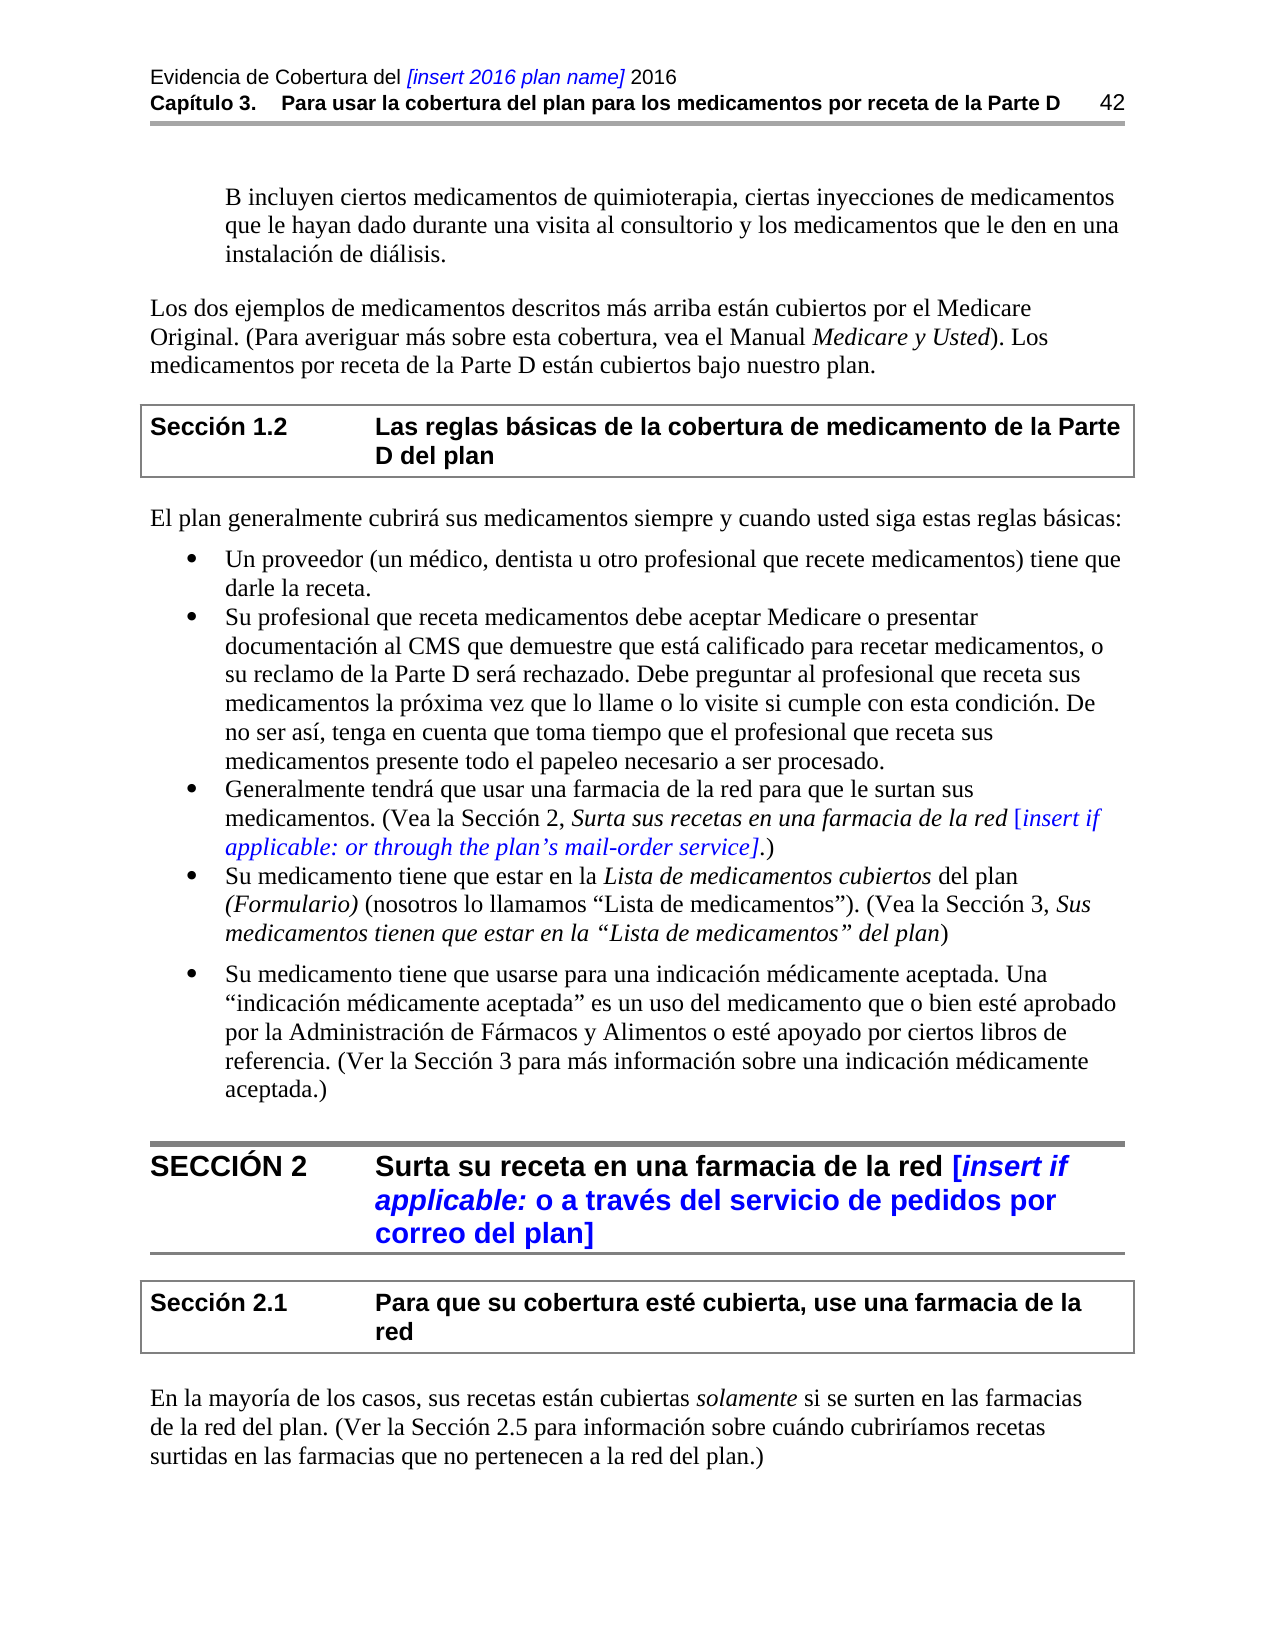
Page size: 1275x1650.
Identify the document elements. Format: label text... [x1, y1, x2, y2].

list Generalmente tendrá que usar una farmacia de la red para que le surtan sus medicamentos. (Vea la Sección 2, Surta sus recetas en una farmacia de la red [insert if applicable: or through the plan’s mail-order service].) [187, 774, 1125, 861]
text Los dos ejemplos de medicamentos descritos más arriba están cubiertos por el Medicare Original. (Para averiguar más sobre esta cobertura, vea el Manual Medicare y Usted). Los medicamentos por receta de la Parte D están cubiertos bajo nuestro plan. [150, 293, 1125, 379]
list Un proveedor (un médico, dentista u otro profesional que recete medicamentos) tiene que darle la receta. [187, 544, 1125, 602]
subtitle Sección 1.2 Las reglas básicas de la cobertura de medicamento de la Parte D del plan [142, 406, 1133, 476]
subtitle Sección 2.1 Para que su cobertura esté cubierta, use una farmacia de la red [142, 1282, 1133, 1352]
list Su medicamento tiene que estar en la Lista de medicamentos cubiertos del plan (Formulario) (nosotros lo llamamos “Lista de medicamentos”). (Vea la Sección 3, Sus medicamentos tienen que estar en la “Lista de medicamentos” del plan) [187, 861, 1125, 947]
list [187, 182, 1125, 268]
text En la mayoría de los casos, sus recetas están cubiertas solamente si se surten en las farmacias de la red del plan. (Ver la Sección 2.5 para información sobre cuándo cubriríamos recetas surtidas en las farmacias que no pertenecen a la red del plan.) [150, 1383, 1087, 1469]
list Su profesional que receta medicamentos debe aceptar Medicare o presentar documentación al CMS que demuestre que está calificado para recetar medicamentos, o su reclamo de la Parte D será rechazado. Debe preguntar al profesional que receta sus medicamentos la próxima vez que lo llame o lo visite si cumple con esta condición. De no ser así, tenga en cuenta que toma tiempo que el profesional que receta sus medicamentos presente todo el papeleo necesario a ser procesado. [187, 602, 1125, 774]
text El plan generalmente cubrirá sus medicamentos siempre y cuando usted siga estas reglas básicas: [150, 503, 1125, 532]
list Su medicamento tiene que usarse para una indicación médicamente aceptada. Una “indicación médicamente aceptada” es un uso del medicamento que o bien esté aprobado por la Administración de Fármacos y Alimentos o esté apoyado por ciertos libros de referencia. (Ver la Sección 3 para más información sobre una indicación médicamente aceptada.) [187, 959, 1125, 1103]
subtitle SECCIÓN 2 Surta su receta en una farmacia de la red [insert if applicable: o a través del servicio de pedidos por correo del plan] [150, 1147, 1125, 1252]
